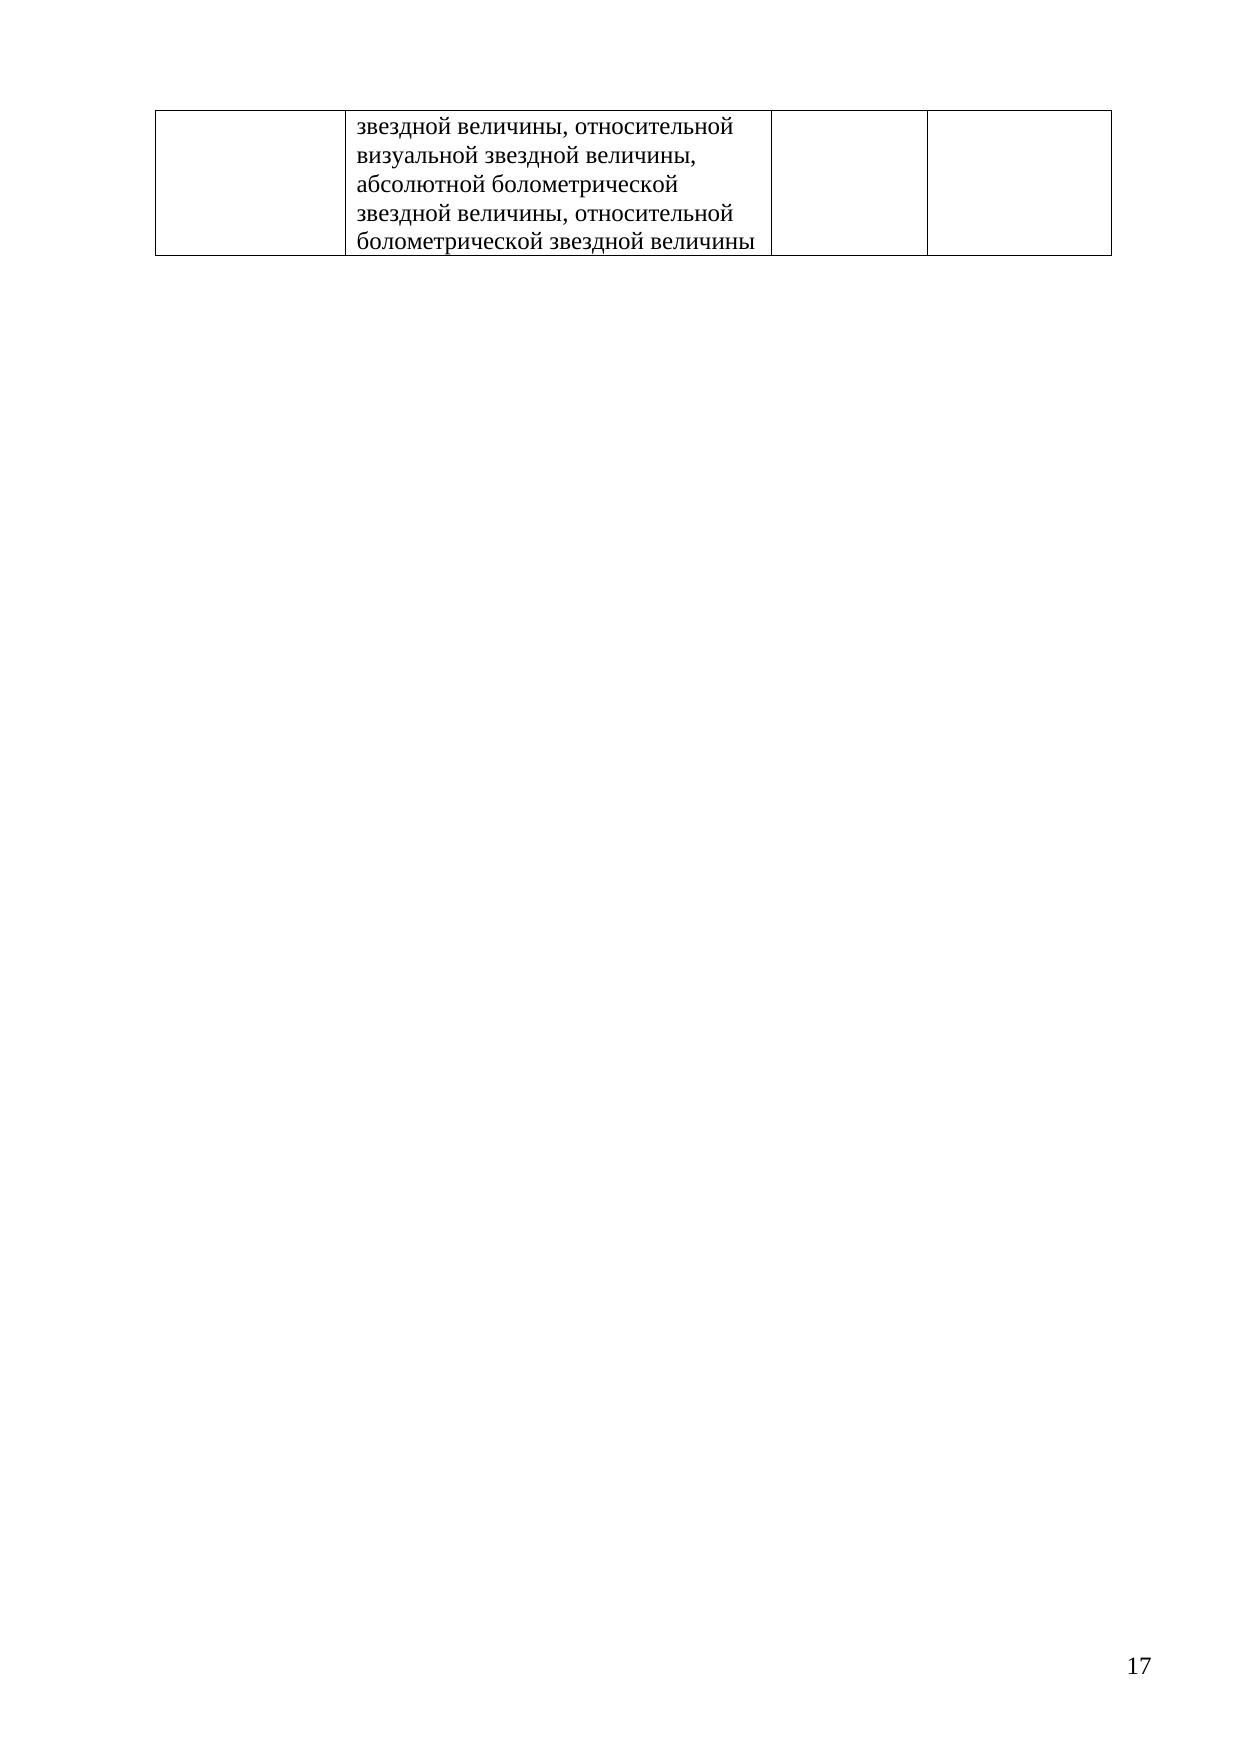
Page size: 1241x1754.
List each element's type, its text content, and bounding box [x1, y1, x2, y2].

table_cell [156, 111, 345, 255]
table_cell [928, 111, 1111, 255]
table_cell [346, 111, 771, 255]
table_cell 2 [772, 111, 927, 255]
